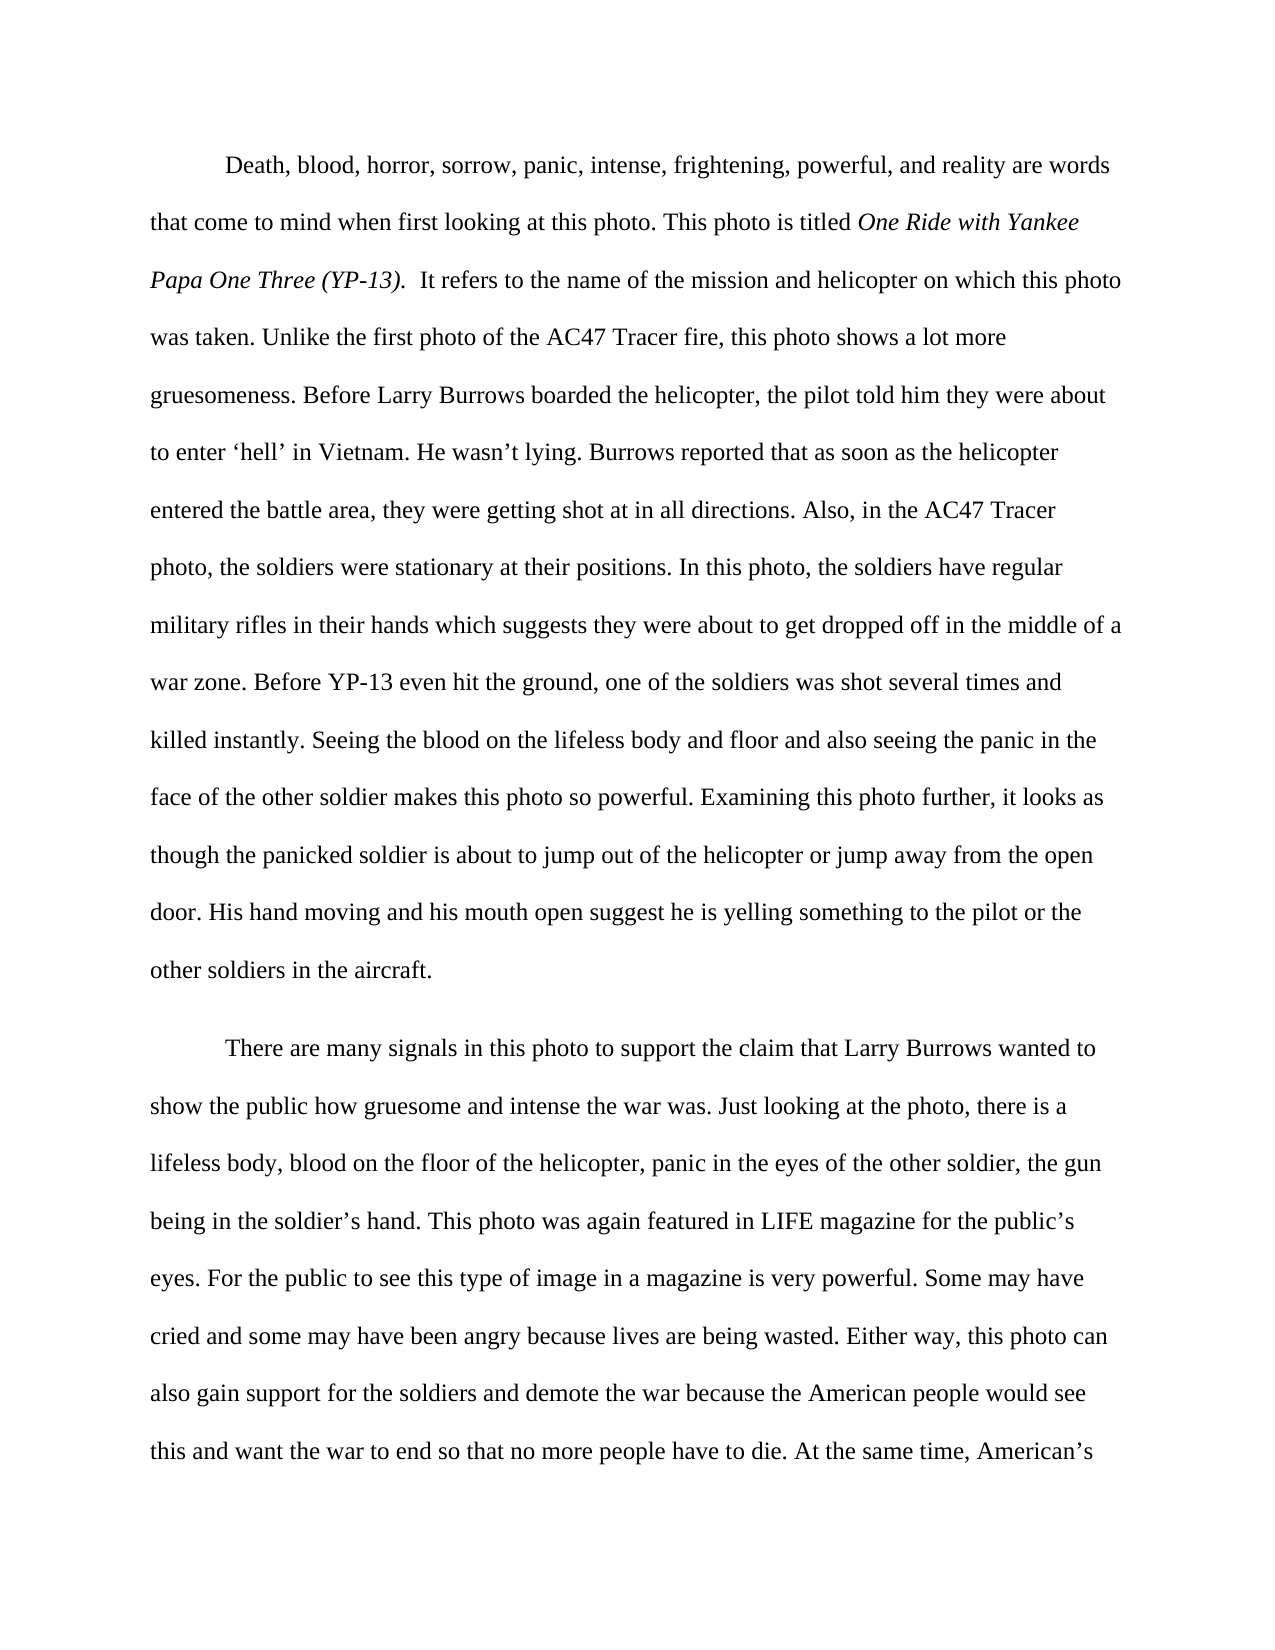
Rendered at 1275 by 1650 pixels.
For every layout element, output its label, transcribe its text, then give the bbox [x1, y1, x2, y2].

text Death, blood, horror, sorrow, panic, intense, frightening, powerful, and reality are words that come to mind when first looking at this photo. This photo is titled One Ride with Yankee Papa One Three (YP-13). It refers to the name of the mission and helicopter on which this photo was taken. Unlike the first photo of the AC47 Tracer fire, this photo shows a lot more gruesomeness. Before Larry Burrows boarded the helicopter, the pilot told him they were about to enter ‘hell’ in Vietnam. He wasn’t lying. Burrows reported that as soon as the helicopter entered the battle area, they were getting shot at in all directions. Also, in the AC47 Tracer photo, the soldiers were stationary at their positions. In this photo, the soldiers have regular military rifles in their hands which suggests they were about to get dropped off in the middle of a war zone. Before YP-13 even hit the ground, one of the soldiers was shot several times and killed instantly. Seeing the blood on the lifeless body and floor and also seeing the panic in the face of the other soldier makes this photo so powerful. Examining this photo further, it looks as though the panicked soldier is about to jump out of the helicopter or jump away from the open door. His hand moving and his mouth open suggest he is yelling something to the pilot or the other soldiers in the aircraft. [150, 150, 1125, 984]
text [150, 1033, 1125, 1464]
